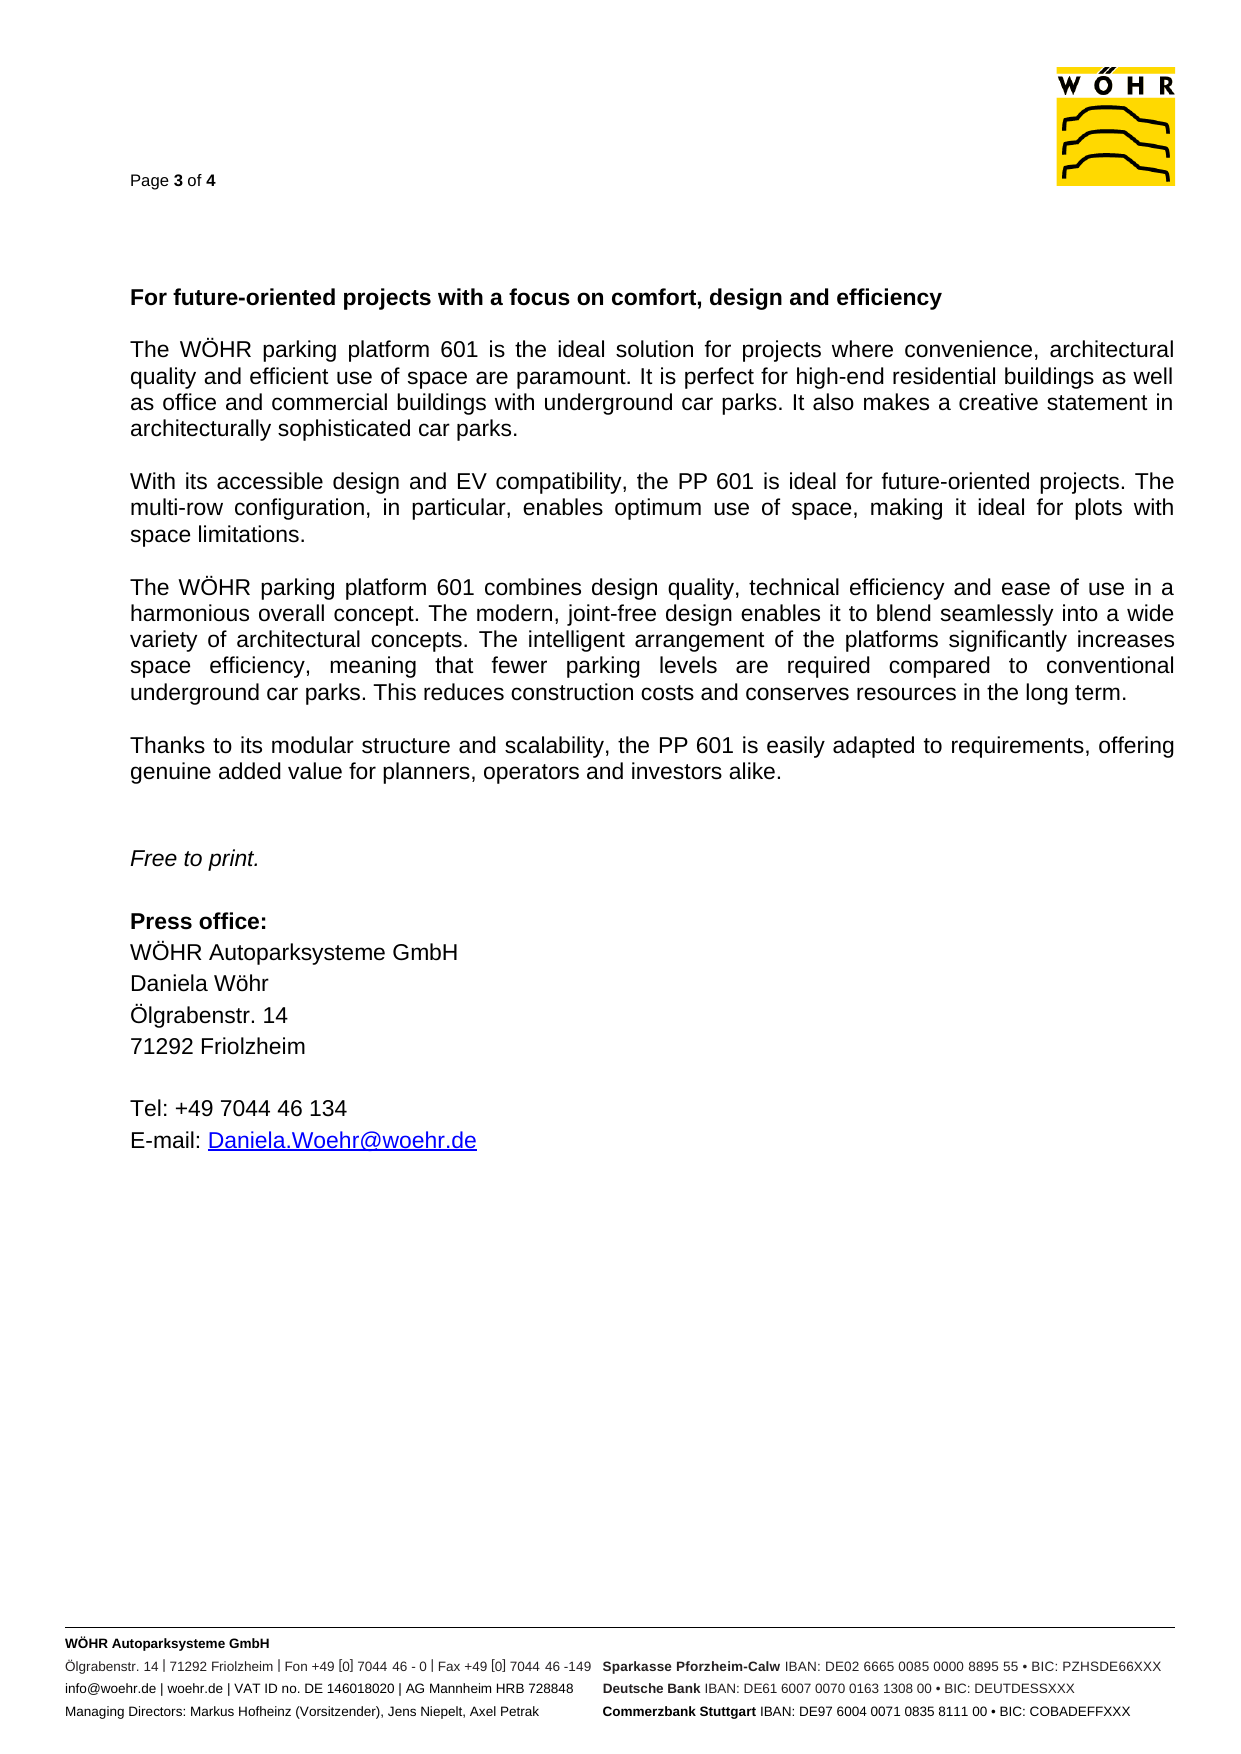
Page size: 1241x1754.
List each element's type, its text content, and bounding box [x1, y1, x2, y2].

text 71292 Friolzheim [130, 1029, 1175, 1061]
text Daniela Wöhr [130, 967, 1175, 998]
picture [1056, 67, 1176, 186]
text WÖHR Autoparksysteme GmbH [130, 936, 1175, 967]
text Thanks to its modular structure and scalability, the PP 601 is easily adapted to requirements, offering genuine added value for planners, operators and investors alike. [130, 705, 1175, 784]
text For future-oriented projects with a focus on comfort, design and efficiency [130, 283, 1175, 310]
text Ölgrabenstr. 14 [130, 998, 1175, 1029]
text Free to print. [130, 842, 1175, 873]
text The WÖHR parking platform 601 combines design quality, technical efficiency and ease of use in a harmonious overall concept. The modern, joint-free design enables it to blend seamlessly into a wide variety of architectural concepts. The intelligent arrangement of the platforms significantly increases space efficiency, meaning that fewer parking levels are required compared to conventional underground car parks. This reduces construction costs and conserves resources in the long term. [130, 573, 1175, 705]
text The WÖHR parking platform 601 is the ideal solution for projects where convenience, architectural quality and efficient use of space are paramount. It is perfect for high-end residential buildings as well as office and commercial buildings with underground car parks. It also makes a creative statement in architecturally sophisticated car parks. [130, 310, 1175, 442]
text With its accessible design and EV compatibility, the PP 601 is ideal for future-oriented projects. The multi-row configuration, in particular, enables optimum use of space, making it ideal for plots with space limitations. [130, 442, 1175, 547]
text Tel: +49 7044 46 134 [130, 1092, 1175, 1123]
text Press office: [130, 904, 1175, 936]
text E-mail: Daniela.Woehr@woehr.de [130, 1123, 1175, 1154]
